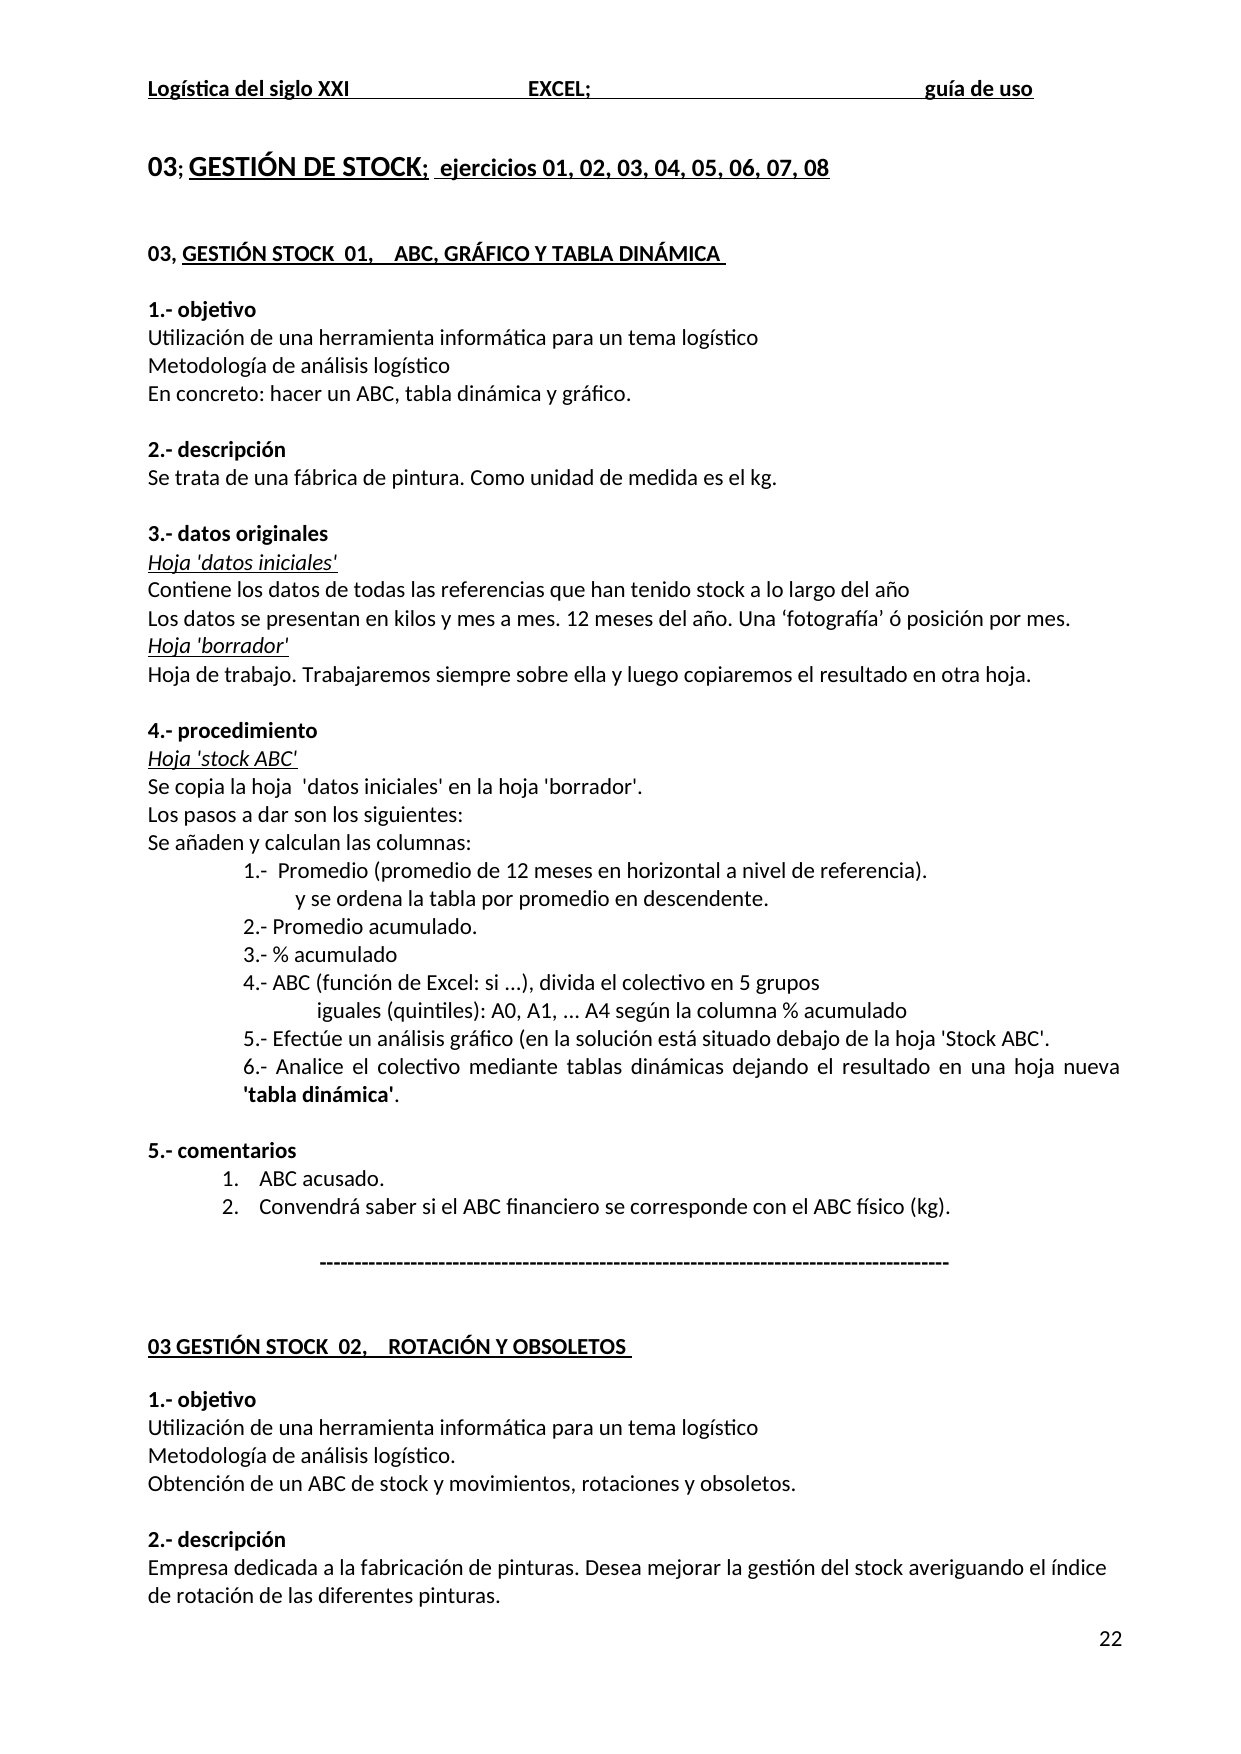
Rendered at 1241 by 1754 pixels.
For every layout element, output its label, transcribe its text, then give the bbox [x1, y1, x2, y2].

list 2.- descripción [148, 1525, 1122, 1553]
list 6.- Analice el colectivo mediante tablas dinámicas dejando el resultado en una hoja nueva 'tabla dinámica'. [243, 1052, 1122, 1108]
text Hoja 'borrador' [148, 632, 1122, 660]
text Hoja 'stock ABC' [148, 744, 1122, 772]
text Los pasos a dar son los siguientes: [148, 800, 1122, 828]
list Convendrá saber si el ABC financiero se corresponde con el ABC físico (kg). [222, 1192, 1122, 1220]
text En concreto: hacer un ABC, tabla dinámica y gráfico. [148, 379, 1122, 407]
list 4.- ABC (función de Excel: si ...), divida el colectivo en 5 grupos [243, 968, 1122, 996]
text Obtención de un ABC de stock y movimientos, rotaciones y obsoletos. [148, 1469, 1122, 1497]
list Empresa dedicada a la fabricación de pinturas. Desea mejorar la gestión del stock averiguando el índice de rotación de las diferentes pinturas. [148, 1553, 1122, 1609]
text Se copia la hoja 'datos iniciales' en la hoja 'borrador'. [148, 772, 1122, 800]
text Hoja de trabajo. Trabajaremos siempre sobre ella y luego copiaremos el resultado en otra hoja. [148, 660, 1122, 688]
text 3.- datos originales [148, 519, 1122, 548]
text 4.- procedimiento [148, 716, 1122, 744]
text Utilización de una herramienta informática para un tema logístico [148, 1413, 1122, 1441]
list 2.- descripción [148, 436, 1122, 463]
text 5.- comentarios [148, 1136, 1122, 1164]
list 1.- objetivo [148, 1385, 1122, 1413]
list iguales (quintiles): A0, A1, ... A4 según la columna % acumulado [317, 996, 1122, 1024]
list 3.- % acumulado [243, 940, 1122, 968]
text Hoja 'datos iniciales' [148, 548, 1122, 576]
text 03 GESTIÓN STOCK 02, ROTACIÓN Y OBSOLETOS [148, 1332, 1122, 1360]
list 03; GESTIÓN DE STOCK; ejercicios 01, 02, 03, 04, 05, 06, 07, 08 [148, 148, 1122, 183]
text Se añaden y calculan las columnas: [148, 828, 1122, 856]
list y se ordena la tabla por promedio en descendente. [243, 884, 1122, 912]
text 03, GESTIÓN STOCK 01, ABC, GRÁFICO Y TABLA DINÁMICA [148, 239, 1122, 267]
text ------------------------------------------------------------------------------------------ [148, 1248, 1122, 1276]
list 1.- Promedio (promedio de 12 meses en horizontal a nivel de referencia). [243, 856, 1122, 884]
list 2.- Promedio acumulado. [243, 912, 1122, 940]
text Contiene los datos de todas las referencias que han tenido stock a lo largo del año [148, 576, 1122, 604]
list ABC acusado. [222, 1164, 1122, 1192]
text Los datos se presentan en kilos y mes a mes. 12 meses del año. Una ‘fotografía’ ó posición por mes. [148, 604, 1122, 632]
text Metodología de análisis logístico. [148, 1441, 1122, 1469]
list 1.- objetivo [148, 295, 1122, 323]
text Utilización de una herramienta informática para un tema logístico [148, 323, 1122, 351]
list 5.- Efectúe un análisis gráfico (en la solución está situado debajo de la hoja 'Stock ABC'. [243, 1024, 1122, 1052]
list Se trata de una fábrica de pintura. Como unidad de medida es el kg. [148, 463, 1122, 492]
text Metodología de análisis logístico [148, 351, 1122, 379]
